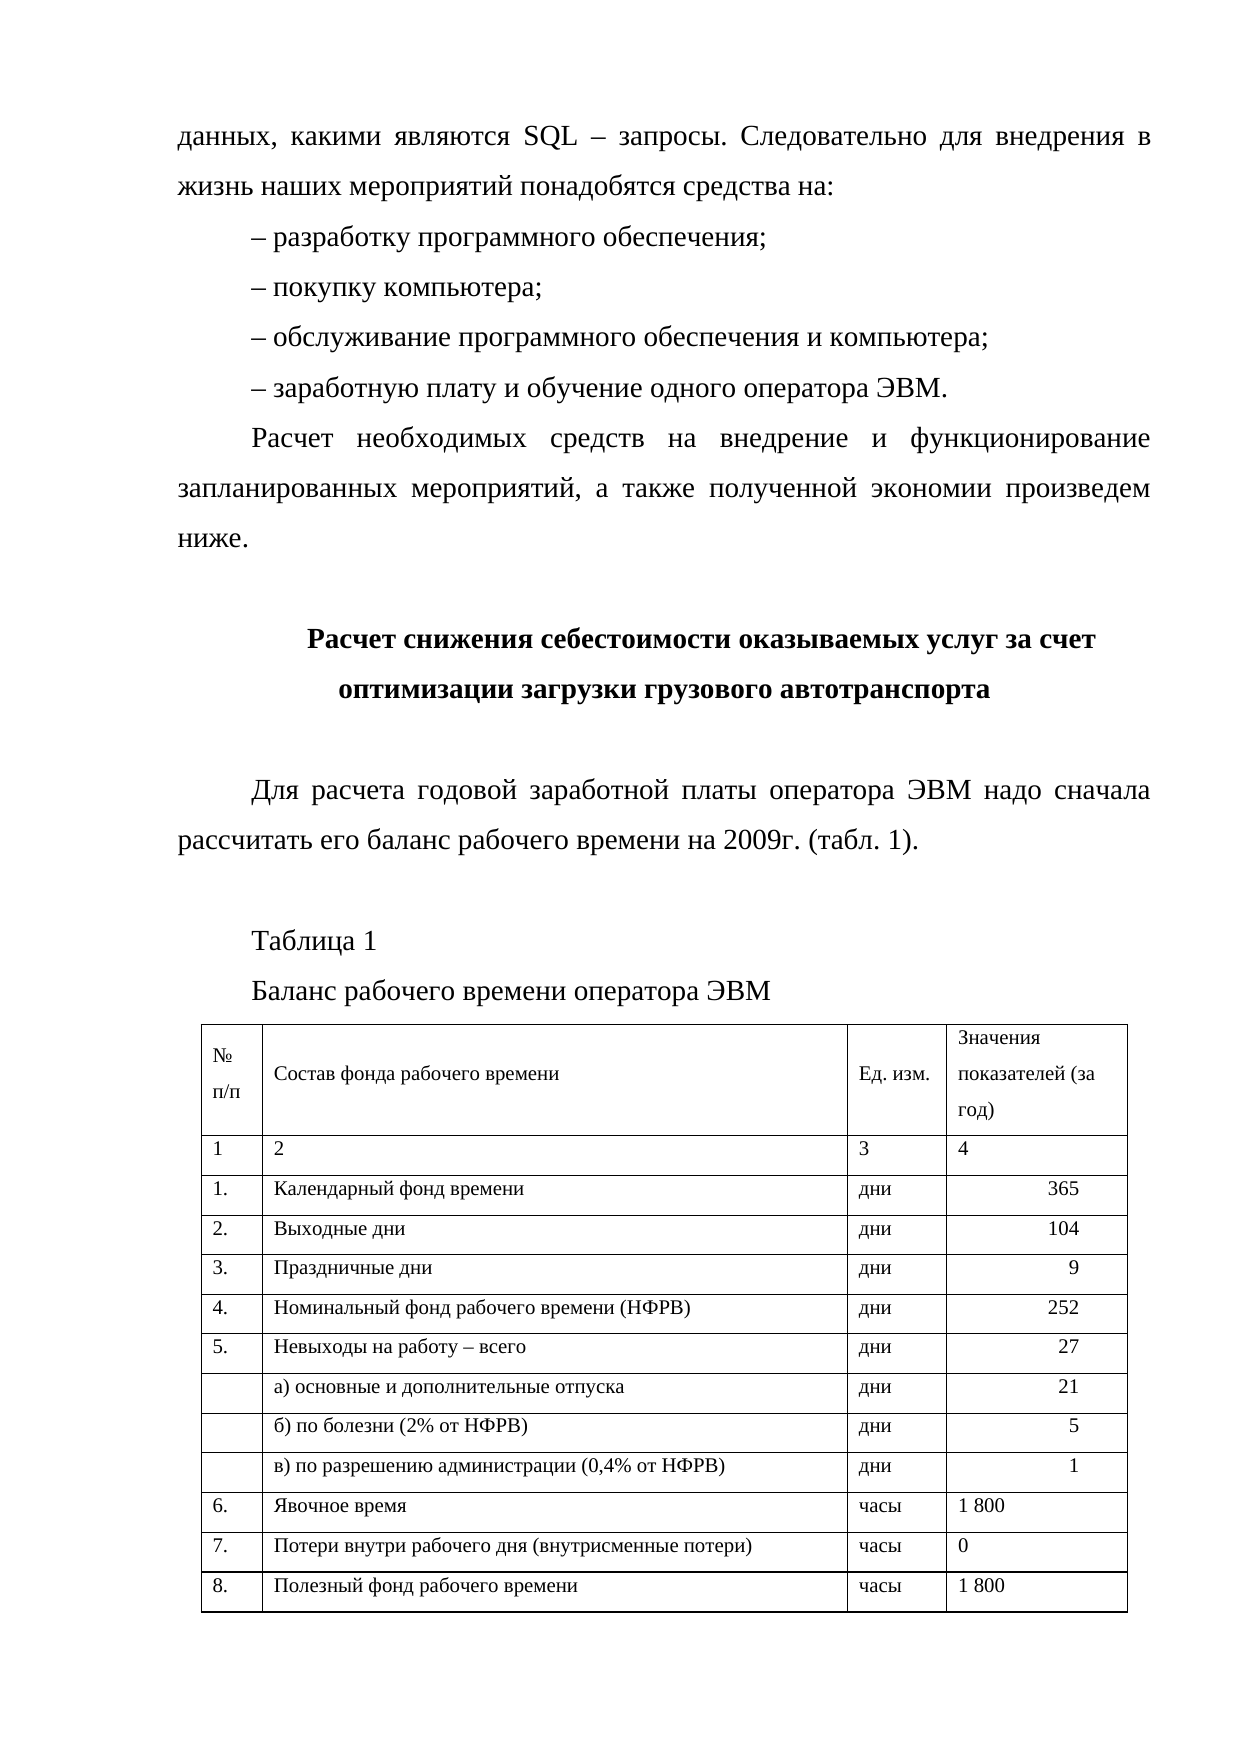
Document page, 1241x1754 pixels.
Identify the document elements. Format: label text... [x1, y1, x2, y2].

table_cell 6. [202, 1493, 262, 1532]
table_cell [202, 1374, 262, 1412]
text Баланс рабочего времени оператора ЭВМ [177, 973, 1152, 1007]
text – заработную плату и обучение одного оператора ЭВМ. [177, 370, 1152, 403]
table_cell 4 [947, 1136, 1127, 1174]
table_cell 252 [947, 1295, 1127, 1333]
table_cell Календарный фонд времени [263, 1176, 847, 1214]
table_cell Явочное время [263, 1493, 847, 1532]
table_cell 365 [947, 1176, 1127, 1214]
table_cell а) основные и дополнительные отпуска [263, 1374, 847, 1412]
text Таблица 1 [177, 923, 1152, 957]
table_cell 2. [202, 1216, 262, 1254]
table_cell 4. [202, 1295, 262, 1333]
table_cell 104 [947, 1216, 1127, 1254]
table_cell дни [848, 1334, 946, 1373]
table_cell дни [848, 1295, 946, 1333]
table_cell 1 800 [947, 1573, 1127, 1611]
table_cell Номинальный фонд рабочего времени (НФРВ) [263, 1295, 847, 1333]
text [177, 118, 1152, 202]
text Для расчета годовой заработной платы оператора ЭВМ надо сначала рассчитать его баланс рабочего времени на 2009г. (табл. 1). [177, 772, 1152, 856]
table_cell дни [848, 1216, 946, 1254]
table_header Ед. изм. [848, 1025, 946, 1135]
table_cell дни [848, 1374, 946, 1412]
table_cell 27 [947, 1334, 1127, 1373]
table_cell Потери внутри рабочего дня (внутрисменные потери) [263, 1533, 847, 1571]
table_cell 0 [947, 1533, 1127, 1571]
table_header № п/п [202, 1025, 262, 1135]
table_cell 5 [947, 1414, 1127, 1452]
table_cell Невыходы на работу – всего [263, 1334, 847, 1373]
table_cell 5. [202, 1334, 262, 1373]
table_header Состав фонда рабочего времени [263, 1025, 847, 1135]
table_cell часы [848, 1573, 946, 1611]
table_cell 8. [202, 1573, 262, 1611]
table_cell 3 [848, 1136, 946, 1174]
table_cell дни [848, 1414, 946, 1452]
table_cell Выходные дни [263, 1216, 847, 1254]
table_cell 3. [202, 1255, 262, 1294]
text – разработку программного обеспечения; [177, 219, 1152, 252]
table_cell 1 [947, 1453, 1127, 1492]
table_cell 1 [202, 1136, 262, 1174]
table_header Значения показателей (за год) [947, 1025, 1127, 1135]
table_cell 1 800 [947, 1493, 1127, 1532]
table_cell в) по разрешению администрации (0,4% от НФРВ) [263, 1453, 847, 1492]
table_cell 1. [202, 1176, 262, 1214]
table_cell Праздничные дни [263, 1255, 847, 1294]
table_cell 9 [947, 1255, 1127, 1294]
table_cell дни [848, 1176, 946, 1214]
table_cell Полезный фонд рабочего времени [263, 1573, 847, 1611]
table_cell б) по болезни (2% от НФРВ) [263, 1414, 847, 1452]
table_cell часы [848, 1533, 946, 1571]
table_cell часы [848, 1493, 946, 1532]
table_cell 7. [202, 1533, 262, 1571]
table_cell дни [848, 1453, 946, 1492]
text – покупку компьютера; [177, 269, 1152, 303]
subtitle Расчет снижения себестоимости оказываемых услуг за счет оптимизации загрузки грузового автотранспорта [177, 621, 1152, 705]
text – обслуживание программного обеспечения и компьютера; [177, 319, 1152, 353]
text Расчет необходимых средств на внедрение и функционирование запланированных мероприятий, а также полученной экономии произведем ниже. [177, 420, 1152, 554]
table_cell 21 [947, 1374, 1127, 1412]
table_cell [202, 1453, 262, 1492]
table_cell 2 [263, 1136, 847, 1174]
table_cell [202, 1414, 262, 1452]
table_cell дни [848, 1255, 946, 1294]
